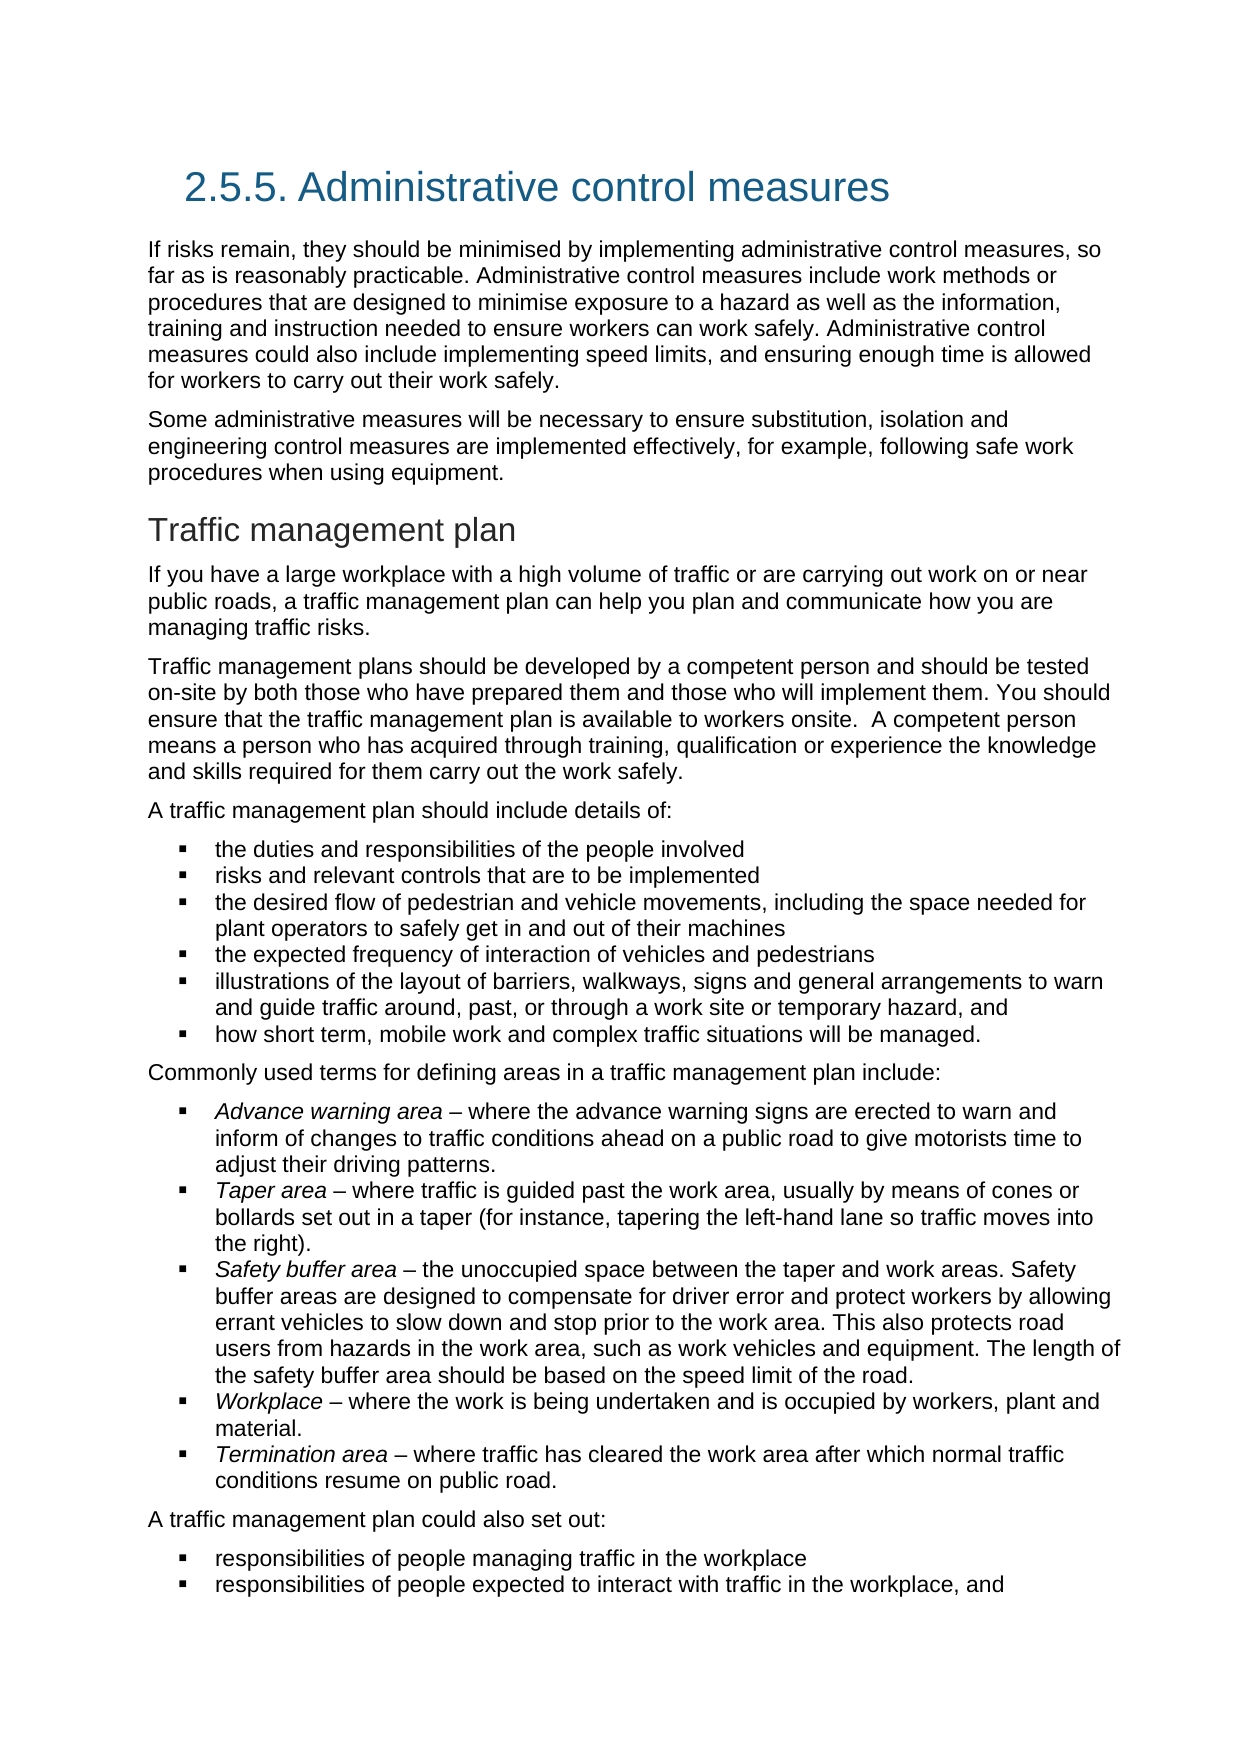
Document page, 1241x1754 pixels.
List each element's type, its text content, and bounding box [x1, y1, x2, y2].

subtitle Traffic management plan [148, 510, 1122, 549]
list Safety buffer area – the unoccupied space between the taper and work areas. Safety buffer areas are designed to compensate for driver error and protect workers by allowing errant vehicles to slow down and stop prior to the work area. This also protects road users from hazards in the work area, such as work vehicles and equipment. The length of the safety buffer area should be based on the speed limit of the road. [177, 1256, 1122, 1388]
list responsibilities of people expected to interact with traffic in the workplace, and [177, 1571, 1122, 1598]
list Termination area – where traffic has cleared the work area after which normal traffic conditions resume on public road. [177, 1441, 1122, 1493]
text A traffic management plan should include details of: [148, 797, 1122, 823]
text If risks remain, they should be minimised by implementing administrative control measures, so far as is reasonably practicable. Administrative control measures include work methods or procedures that are designed to minimise exposure to a hazard as well as the information, training and instruction needed to ensure workers can work safely. Administrative control measures could also include implementing speed limits, and ensuring enough time is allowed for workers to carry out their work safely. [148, 236, 1122, 394]
text Some administrative measures will be necessary to ensure substitution, isolation and engineering control measures are implemented effectively, for example, following safe work procedures when using equipment. [148, 406, 1122, 485]
list Advance warning area – where the advance warning signs are erected to warn and inform of changes to traffic conditions ahead on a public road to give motorists time to adjust their driving patterns. [177, 1098, 1122, 1177]
list Taper area – where traffic is guided past the work area, usually by means of cones or bollards set out in a taper (for instance, tapering the left-hand lane so traffic moves into the right). [177, 1177, 1122, 1256]
list responsibilities of people managing traffic in the workplace [177, 1545, 1122, 1571]
list risks and relevant controls that are to be implemented [177, 862, 1122, 889]
list how short term, mobile work and complex traffic situations will be managed. [177, 1021, 1122, 1047]
list Workplace – where the work is being undertaken and is occupied by workers, plant and material. [177, 1388, 1122, 1441]
text A traffic management plan could also set out: [148, 1506, 1122, 1532]
subtitle Administrative control measures [184, 163, 1122, 211]
list the expected frequency of interaction of vehicles and pedestrians [177, 941, 1122, 968]
text Commonly used terms for defining areas in a traffic management plan include: [148, 1059, 1122, 1086]
list illustrations of the layout of barriers, walkways, signs and general arrangements to warn and guide traffic around, past, or through a work site or temporary hazard, and [177, 968, 1122, 1021]
list the desired flow of pedestrian and vehicle movements, including the space needed for plant operators to safely get in and out of their machines [177, 889, 1122, 941]
text If you have a large workplace with a high volume of traffic or are carrying out work on or near public roads, a traffic management plan can help you plan and communicate how you are managing traffic risks. [148, 561, 1122, 640]
list the duties and responsibilities of the people involved [177, 836, 1122, 862]
text Traffic management plans should be developed by a competent person and should be tested on-site by both those who have prepared them and those who will implement them. You should ensure that the traffic management plan is available to workers onsite. A competent person means a person who has acquired through training, qualification or experience the knowledge and skills required for them carry out the work safely. [148, 653, 1122, 785]
